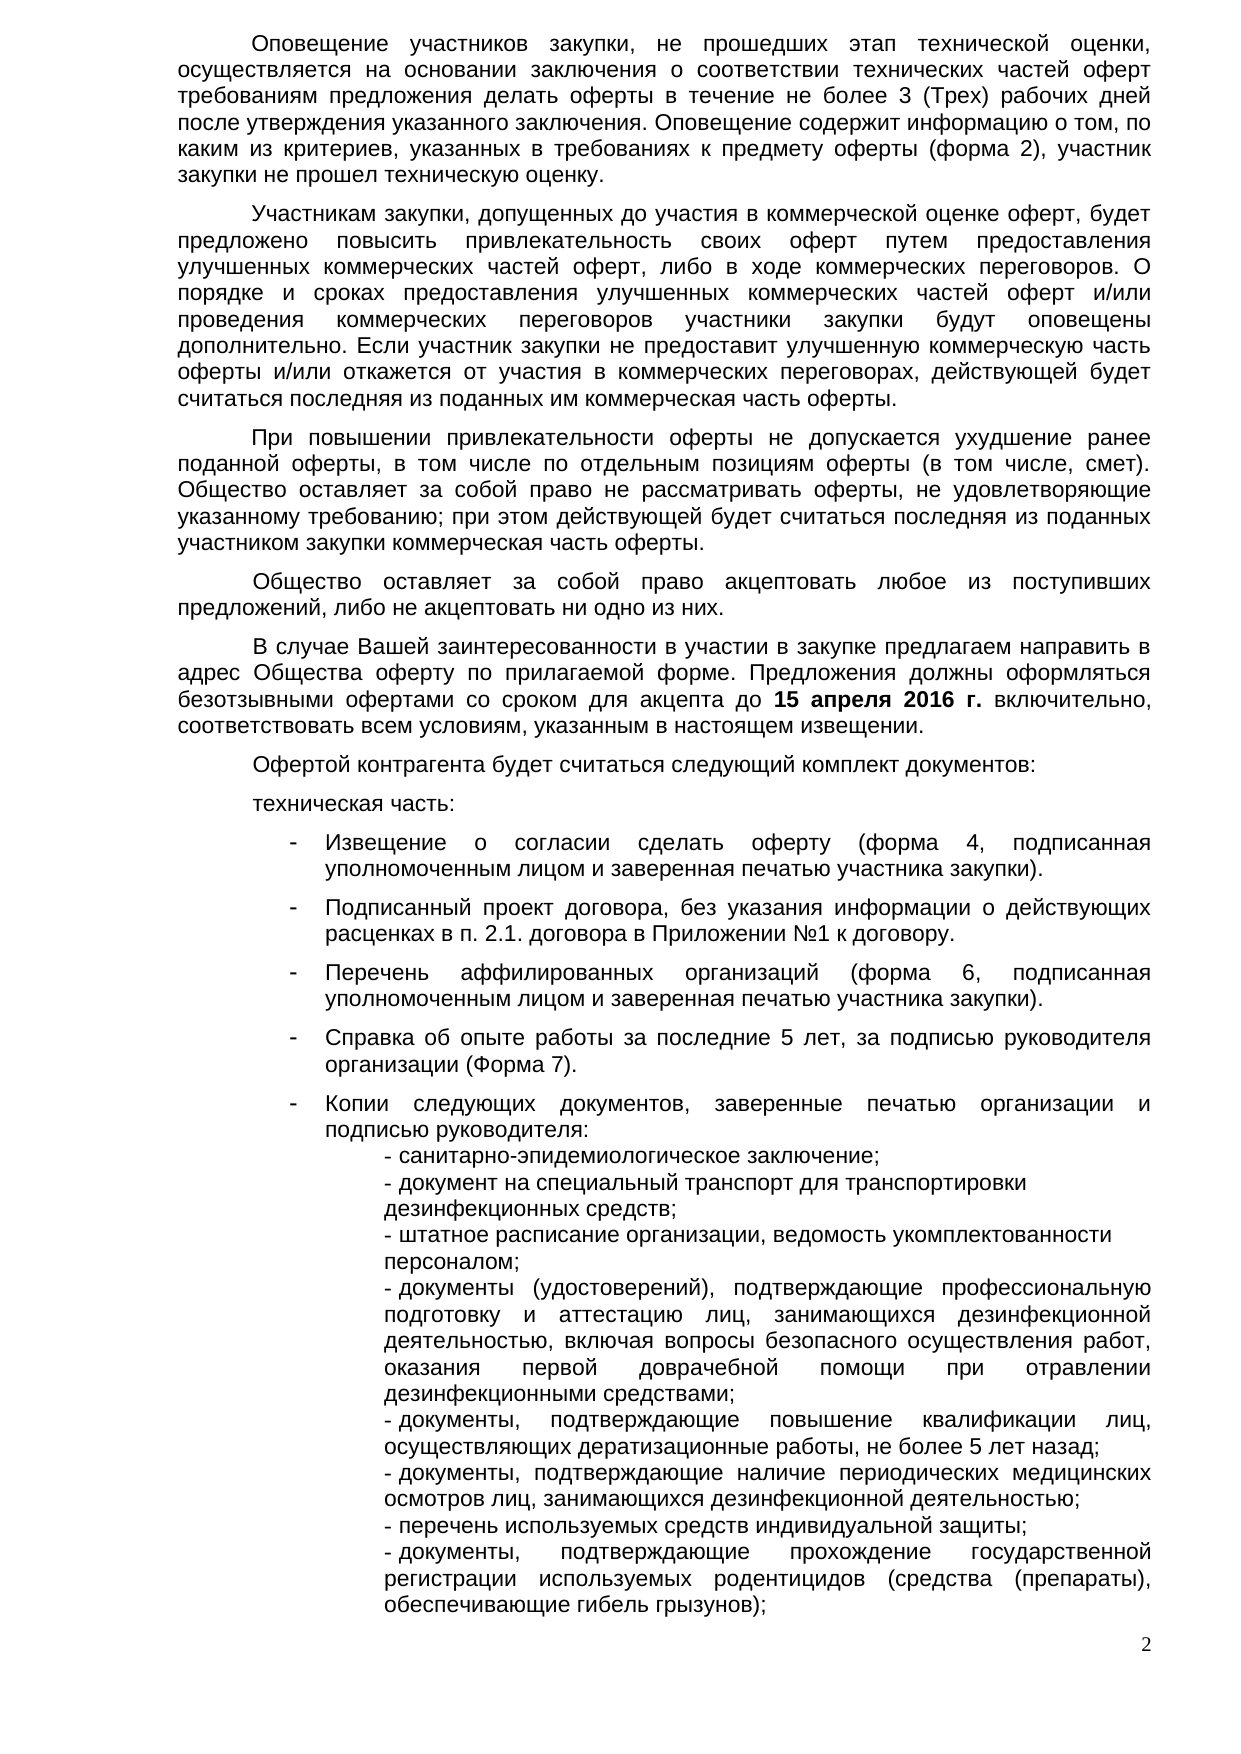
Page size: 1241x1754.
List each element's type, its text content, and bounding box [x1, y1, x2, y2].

list Справка об опыте работы за последние 5 лет, за подписью руководителя организации (Форма 7). [289, 1024, 1152, 1077]
text В случае Вашей заинтересованности в участии в закупке предлагаем направить в адрес Общества оферту по прилагаемой форме. Предложения должны оформляться безотзывными офертами со сроком для акцепта до 15 апреля 2016 г. включительно, соответствовать всем условиям, указанным в настоящем извещении. [177, 633, 1152, 738]
list Оповещение участников закупки, не прошедших этап технической оценки, осуществляется на основании заключения о соответствии технических частей оферт требованиям предложения делать оферты в течение не более 3 (Трех) рабочих дней после утверждения указанного заключения. Оповещение содержит информацию о том, по каким из критериев, указанных в требованиях к предмету оферты (форма 2), участник закупки не прошел техническую оценку. [177, 29, 1152, 188]
list документы, подтверждающие наличие периодических медицинских осмотров лиц, занимающихся дезинфекционной деятельностью; [384, 1459, 1152, 1512]
list Участникам закупки, допущенных до участия в коммерческой оценке оферт, будет предложено повысить привлекательность своих оферт путем предоставления улучшенных коммерческих частей оферт, либо в ходе коммерческих переговоров. О порядке и сроках предоставления улучшенных коммерческих частей оферт и/или проведения коммерческих переговоров участники закупки будут оповещены дополнительно. Если участник закупки не предоставит улучшенную коммерческую часть оферты и/или откажется от участия в коммерческих переговорах, действующей будет считаться последняя из поданных им коммерческая часть оферты. [177, 200, 1152, 411]
list Копии следующих документов, заверенные печатью организации и подписью руководителя: [289, 1089, 1152, 1142]
text Общество оставляет за собой право акцептовать любое из поступивших предложений, либо не акцептовать ни одно из них. [177, 568, 1152, 621]
list санитарно-эпидемиологическое заключение; [384, 1142, 1152, 1169]
list документ на специальный транспорт для транспортировки дезинфекционных средств; [384, 1169, 1152, 1221]
list документы, подтверждающие прохождение государственной регистрации используемых родентицидов (средства (препараты), обеспечивающие гибель грызунов); [384, 1538, 1152, 1617]
text техническая часть: [177, 790, 1152, 816]
list Подписанный проект договора, без указания информации о действующих расценках в п. 2.1. договора в Приложении №1 к договору. [289, 894, 1152, 947]
list Перечень аффилированных организаций (форма 6, подписанная уполномоченным лицом и заверенная печатью участника закупки). [289, 959, 1152, 1012]
list документы, подтверждающие повышение квалификации лиц, осуществляющих дератизационные работы, не более 5 лет назад; [384, 1406, 1152, 1459]
list штатное расписание организации, ведомость укомплектованности персоналом; [384, 1221, 1152, 1274]
list перечень используемых средств индивидуальной защиты; [384, 1512, 1152, 1538]
list документы (удостоверений), подтверждающие профессиональную подготовку и аттестацию лиц, занимающихся дезинфекционной деятельностью, включая вопросы безопасного осуществления работ, оказания первой доврачебной помощи при отравлении дезинфекционными средствами; [384, 1274, 1152, 1406]
list Извещение о согласии сделать оферту (форма 4, подписанная уполномоченным лицом и заверенная печатью участника закупки). [289, 829, 1152, 881]
text Офертой контрагента будет считаться следующий комплект документов: [177, 751, 1152, 777]
list При повышении привлекательности оферты не допускается ухудшение ранее поданной оферты, в том числе по отдельным позициям оферты (в том числе, смет). Общество оставляет за собой право не рассматривать оферты, не удовлетворяющие указанному требованию; при этом действующей будет считаться последняя из поданных участником закупки коммерческая часть оферты. [177, 423, 1152, 555]
